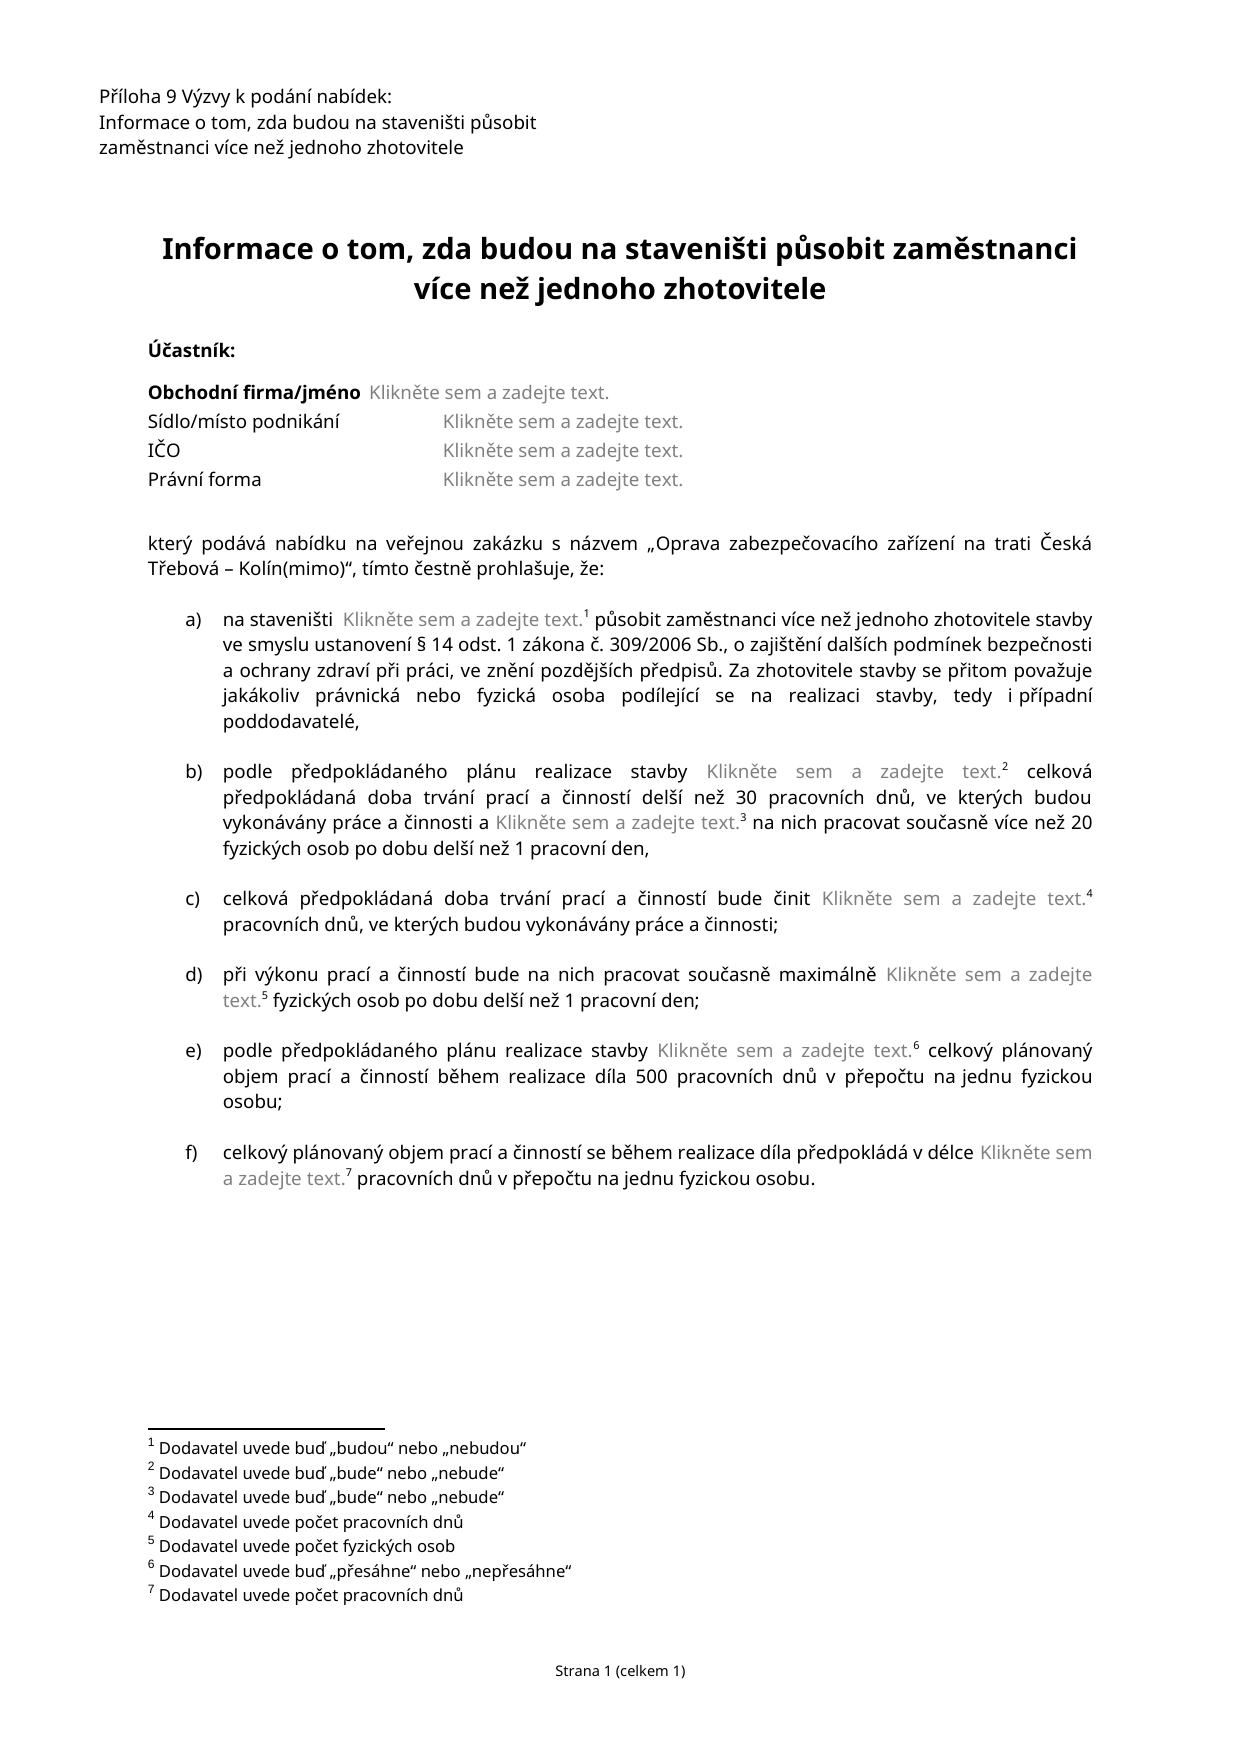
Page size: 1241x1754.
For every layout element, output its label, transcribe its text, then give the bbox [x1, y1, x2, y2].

list při výkonu prací a činností bude na nich pracovat současně maximálně fyzických osob po dobu delší než 1 pracovní den; [185, 962, 1093, 1013]
list na staveništi působit zaměstnanci více než jednoho zhotovitele stavby ve smyslu ustanovení § 14 odst. 1 zákona č. 309/2006 Sb., o zajištění dalších podmínek bezpečnosti a ochrany zdraví při práci, ve znění pozdějších předpisů. Za zhotovitele stavby se přitom považuje jakákoliv právnická nebo fyzická osoba podílející se na realizaci stavby, tedy i případní poddodavatelé, [185, 606, 1093, 734]
list podle předpokládaného plánu realizace stavby celkový plánovaný objem prací a činností během realizace díla 500 pracovních dnů v přepočtu na jednu fyzickou osobu; [185, 1038, 1093, 1114]
text IČO [148, 434, 1093, 463]
text Sídlo/místo podnikání [148, 405, 1093, 434]
list celkový plánovaný objem prací a činností se během realizace díla předpokládá v délce pracovních dnů v přepočtu na jednu fyzickou osobu. [185, 1139, 1093, 1190]
text Právní forma [148, 463, 1093, 492]
title Informace o tom, zda budou na staveništi působit zaměstnanci více než jednoho zhotovitele [148, 228, 1093, 308]
text Účastník: [148, 333, 1093, 364]
text který podává nabídku na veřejnou zakázku s názvem „Oprava zabezpečovacího zařízení na trati Česká Třebová – Kolín(mimo)“, tímto čestně prohlašuje, že: [148, 530, 1093, 581]
text Obchodní firma/jméno [148, 376, 1093, 405]
list celková předpokládaná doba trvání prací a činností bude činit pracovních dnů, ve kterých budou vykonávány práce a činnosti; [185, 886, 1093, 937]
list podle předpokládaného plánu realizace stavby celková předpokládaná doba trvání prací a činností delší než 30 pracovních dnů, ve kterých budou vykonávány práce a činnosti a na nich pracovat současně více než 20 fyzických osob po dobu delší než 1 pracovní den, [185, 759, 1093, 861]
